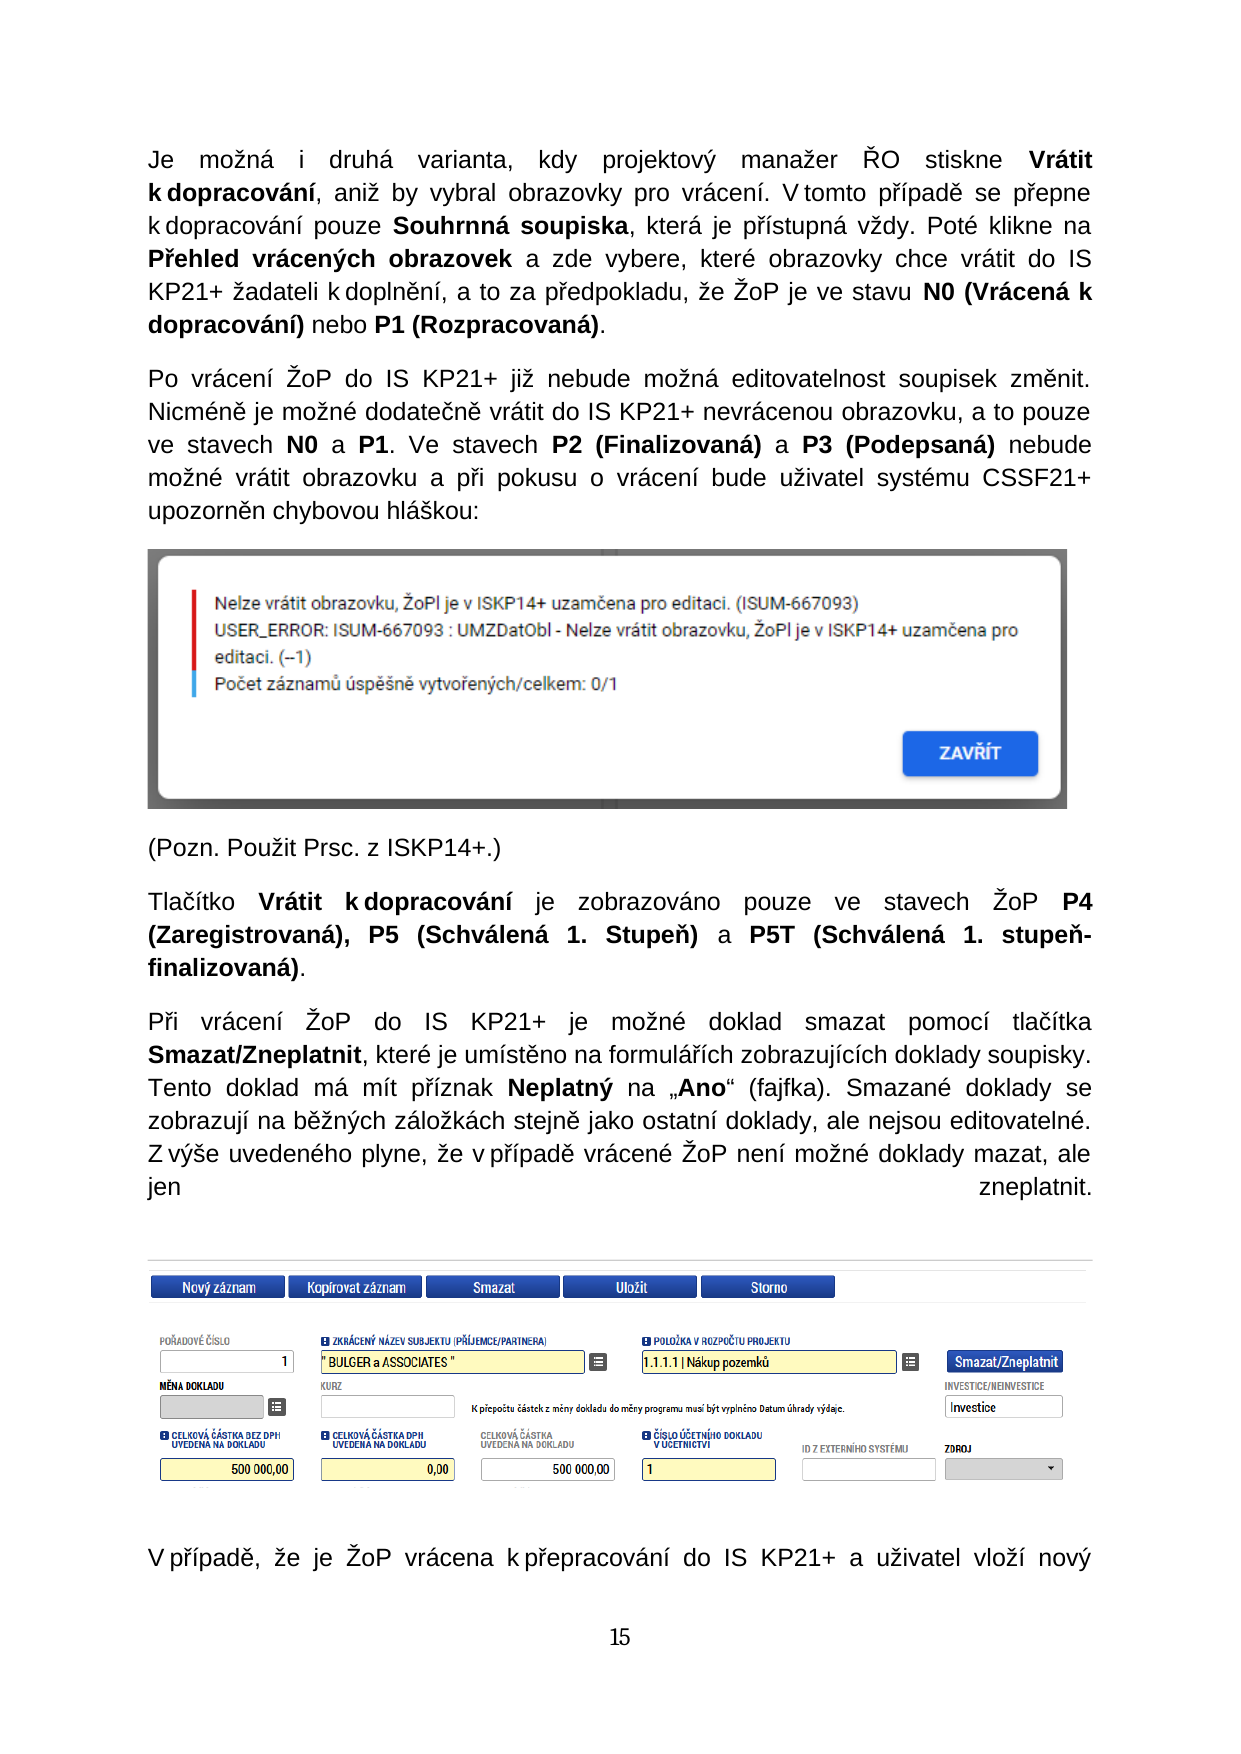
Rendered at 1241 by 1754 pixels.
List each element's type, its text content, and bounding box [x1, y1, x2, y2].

picture [147, 1259, 1093, 1488]
text Po vrácení ŽoP do IS KP21+ již nebude možná editovatelnost soupisek změnit. Nicméně je možné dodatečně vrátit do IS KP21+ nevrácenou obrazovku, a to pouze ve stavech N0 a P1. Ve stavech P2 (Finalizovaná) a P3 (Podepsaná) nebude možné vrátit obrazovku a při pokusu o vrácení bude uživatel systému CSSF21+ upozorněn chybovou hláškou: [148, 364, 1093, 524]
text Tlačítko Vrátit k dopracování je zobrazováno pouze ve stavech ŽoP P4 (Zaregistrovaná), P5 (Schválená 1. Stupeň) a P5T (Schválená 1. stupeň-finalizovaná). [148, 887, 1093, 982]
text Je možná i druhá varianta, kdy projektový manažer ŘO stiskne Vrátit k dopracování, aniž by vybral obrazovky pro vrácení. V tomto případě se přepne k dopracování pouze Souhrnná soupiska, která je přístupná vždy. Poté klikne na Přehled vrácených obrazovek a zde vybere, které obrazovky chce vrátit do IS KP21+ žadateli k doplnění, a to za předpokladu, že ŽoP je ve stavu N0 (Vrácená k dopracování) nebo P1 (Rozpracovaná). [148, 145, 1093, 338]
text Při vrácení ŽoP do IS KP21+ je možné doklad smazat pomocí tlačítka Smazat/Zneplatnit, které je umístěno na formulářích zobrazujících doklady soupisky. Tento doklad má mít příznak Neplatný na „Ano“ (fajfka). Smazané doklady se zobrazují na běžných záložkách stejně jako ostatní doklady, ale nejsou editovatelné. Z výše uvedeného plyne, že v případě vrácené ŽoP není možné doklady mazat, ale jen zneplatnit. [148, 1007, 1093, 1234]
picture [147, 549, 1068, 809]
text (Pozn. Použit Prsc. z ISKP14+.) [148, 833, 1093, 862]
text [148, 1513, 1093, 1572]
